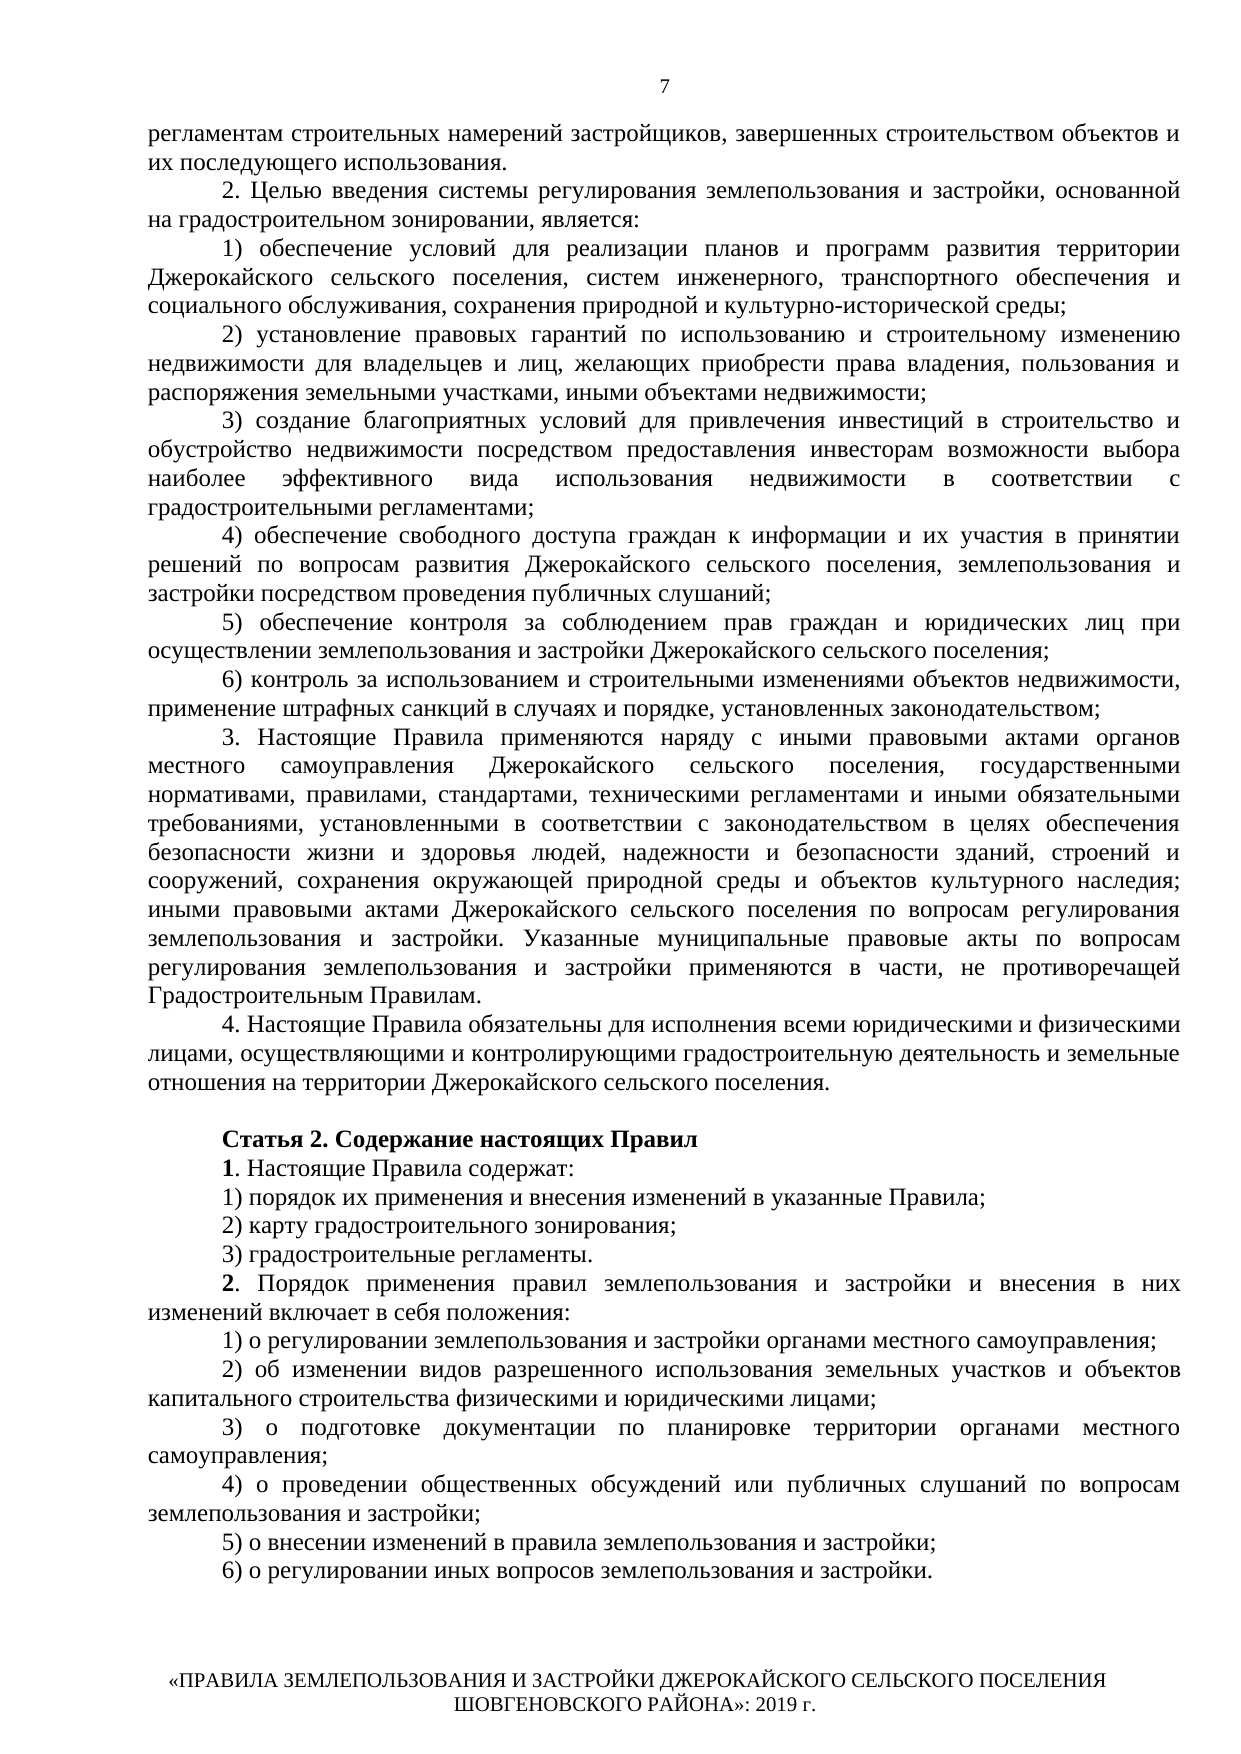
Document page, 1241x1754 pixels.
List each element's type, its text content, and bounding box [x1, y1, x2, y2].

text 2. Целью введения системы регулирования землепользования и застройки, основанной на градостроительном зонировании, является: [148, 176, 1181, 233]
text 1) обеспечение условий для реализации планов и программ развития территории Джерокайского сельского поселения, систем инженерного, транспортного обеспечения и социального обслуживания, сохранения природной и культурно-исторической среды; [148, 233, 1181, 319]
text 2. Порядок применения правил землепользования и застройки и внесения в них изменений включает в себя положения: [148, 1268, 1181, 1326]
text 6) о регулировании иных вопросов землепользования и застройки. [148, 1556, 1181, 1584]
text 5) о внесении изменений в правила землепользования и застройки; [148, 1527, 1181, 1556]
text 1) о регулировании землепользования и застройки органами местного самоуправления; [148, 1326, 1181, 1354]
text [148, 118, 1181, 176]
text 3. Настоящие Правила применяются наряду с иными правовыми актами органов местного самоуправления Джерокайского сельского поселения, государственными нормативами, правилами, стандартами, техническими регламентами и иными обязательными требованиями, установленными в соответствии с законодательством в целях обеспечения безопасности жизни и здоровья людей, надежности и безопасности зданий, строений и сооружений, сохранения окружающей природной среды и объектов культурного наследия; иными правовыми актами Джерокайского сельского поселения по вопросам регулирования землепользования и застройки. Указанные муниципальные правовые акты по вопросам регулирования землепользования и застройки применяются в части, не противоречащей Градостроительным Правилам. [148, 722, 1181, 1009]
text 2) об изменении видов разрешенного использования земельных участков и объектов капитального строительства физическими и юридическими лицами; [148, 1354, 1181, 1412]
text Статья 2. Содержание настоящих Правил [148, 1124, 1181, 1153]
text 5) обеспечение контроля за соблюдением прав граждан и юридических лиц при осуществлении землепользования и застройки Джерокайского сельского поселения; [148, 607, 1181, 664]
text 3) создание благоприятных условий для привлечения инвестиций в строительство и обустройство недвижимости посредством предоставления инвесторам возможности выбора наиболее эффективного вида использования недвижимости в соответствии с градостроительными регламентами; [148, 406, 1181, 521]
text 4. Настоящие Правила обязательны для исполнения всеми юридическими и физическими лицами, осуществляющими и контролирующими градостроительную деятельность и земельные отношения на территории Джерокайского сельского поселения. [148, 1009, 1181, 1096]
text 3) о подготовке документации по планировке территории органами местного самоуправления; [148, 1412, 1181, 1469]
text 6) контроль за использованием и строительными изменениями объектов недвижимости, применение штрафных санкций в случаях и порядке, установленных законодательством; [148, 664, 1181, 722]
text 3) градостроительные регламенты. [148, 1239, 1181, 1268]
text 2) карту градостроительного зонирования; [148, 1211, 1181, 1239]
text 4) о проведении общественных обсуждений или публичных слушаний по вопросам землепользования и застройки; [148, 1469, 1181, 1527]
text 2) установление правовых гарантий по использованию и строительному изменению недвижимости для владельцев и лиц, желающих приобрести права владения, пользования и распоряжения земельными участками, иными объектами недвижимости; [148, 319, 1181, 406]
text 4) обеспечение свободного доступа граждан к информации и их участия в принятии решений по вопросам развития Джерокайского сельского поселения, землепользования и застройки посредством проведения публичных слушаний; [148, 521, 1181, 607]
text 1) порядок их применения и внесения изменений в указанные Правила; [148, 1182, 1181, 1211]
text 1. Настоящие Правила содержат: [148, 1153, 1181, 1182]
